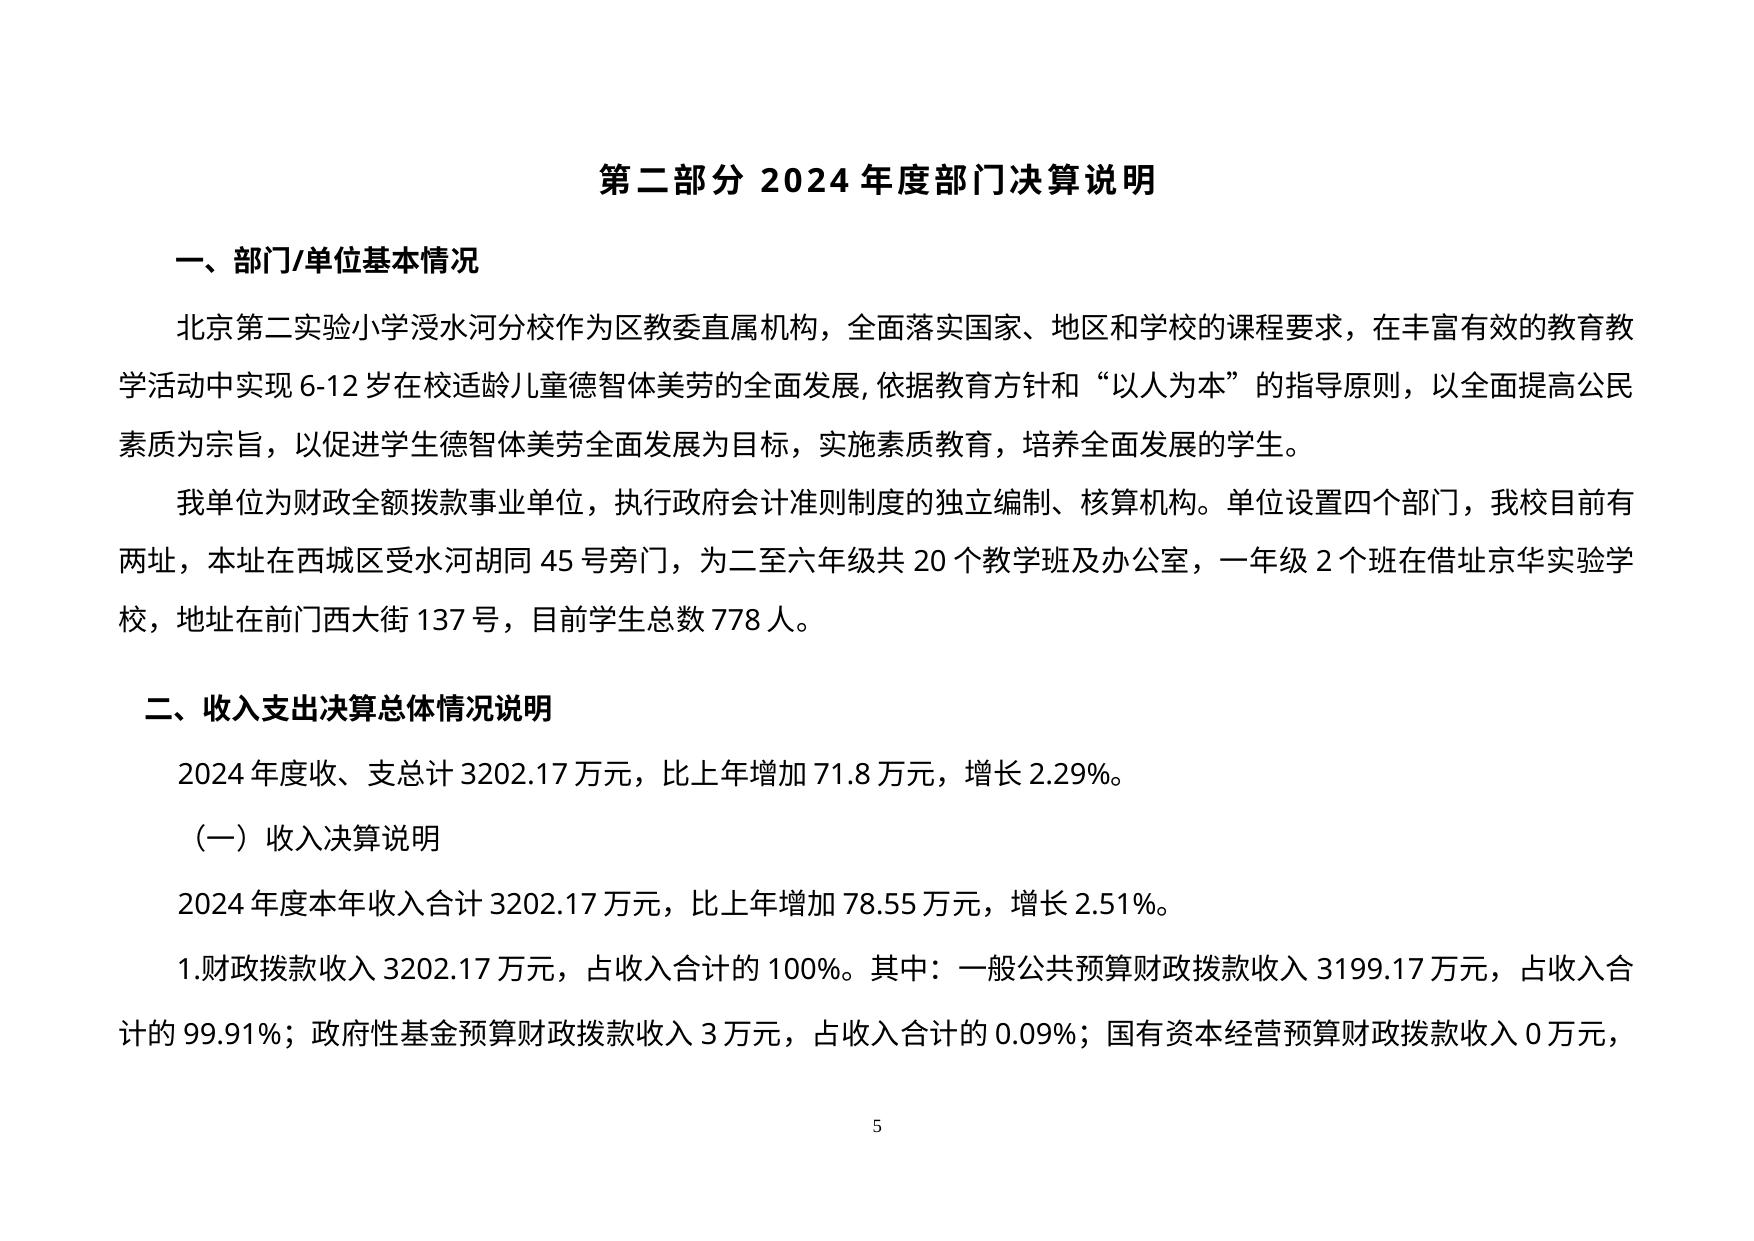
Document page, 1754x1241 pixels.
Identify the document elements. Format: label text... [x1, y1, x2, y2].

text 2024年度收、支总计3202.17万元，比上年增加71.8万元，增长2.29%。 [118, 739, 1636, 804]
text 北京第二实验小学涭水河分校作为区教委直属机构，全面落实国家、地区和学校的课程要求，在丰富有效的教育教学活动中实现6-12岁在校适龄儿童德智体美劳的全面发展, 依据教育方针和“以人为本”的指导原则，以全面提高公民素质为宗旨，以促进学生德智体美劳全面发展为目标，实施素质教育，培养全面发展的学生。 [118, 292, 1636, 467]
text 二、收入支出决算总体情况说明 [118, 674, 1636, 739]
text 我单位为财政全额拨款事业单位，执行政府会计准则制度的独立编制、核算机构。单位设置四个部门，我校目前有两址，本址在西城区受水河胡同45号旁门，为二至六年级共20个教学班及办公室，一年级2个班在借址京华实验学校，地址在前门西大街137号，目前学生总数778人。 [118, 467, 1636, 642]
text 2024年度本年收入合计3202.17万元，比上年增加78.55万元，增长2.51%。 [118, 869, 1636, 934]
text 第二部分 2024年度部门决算说明 [118, 145, 1636, 210]
text （一）收入决算说明 [118, 804, 1636, 869]
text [118, 934, 1636, 1064]
text 一、部门/单位基本情况 [118, 227, 1636, 292]
